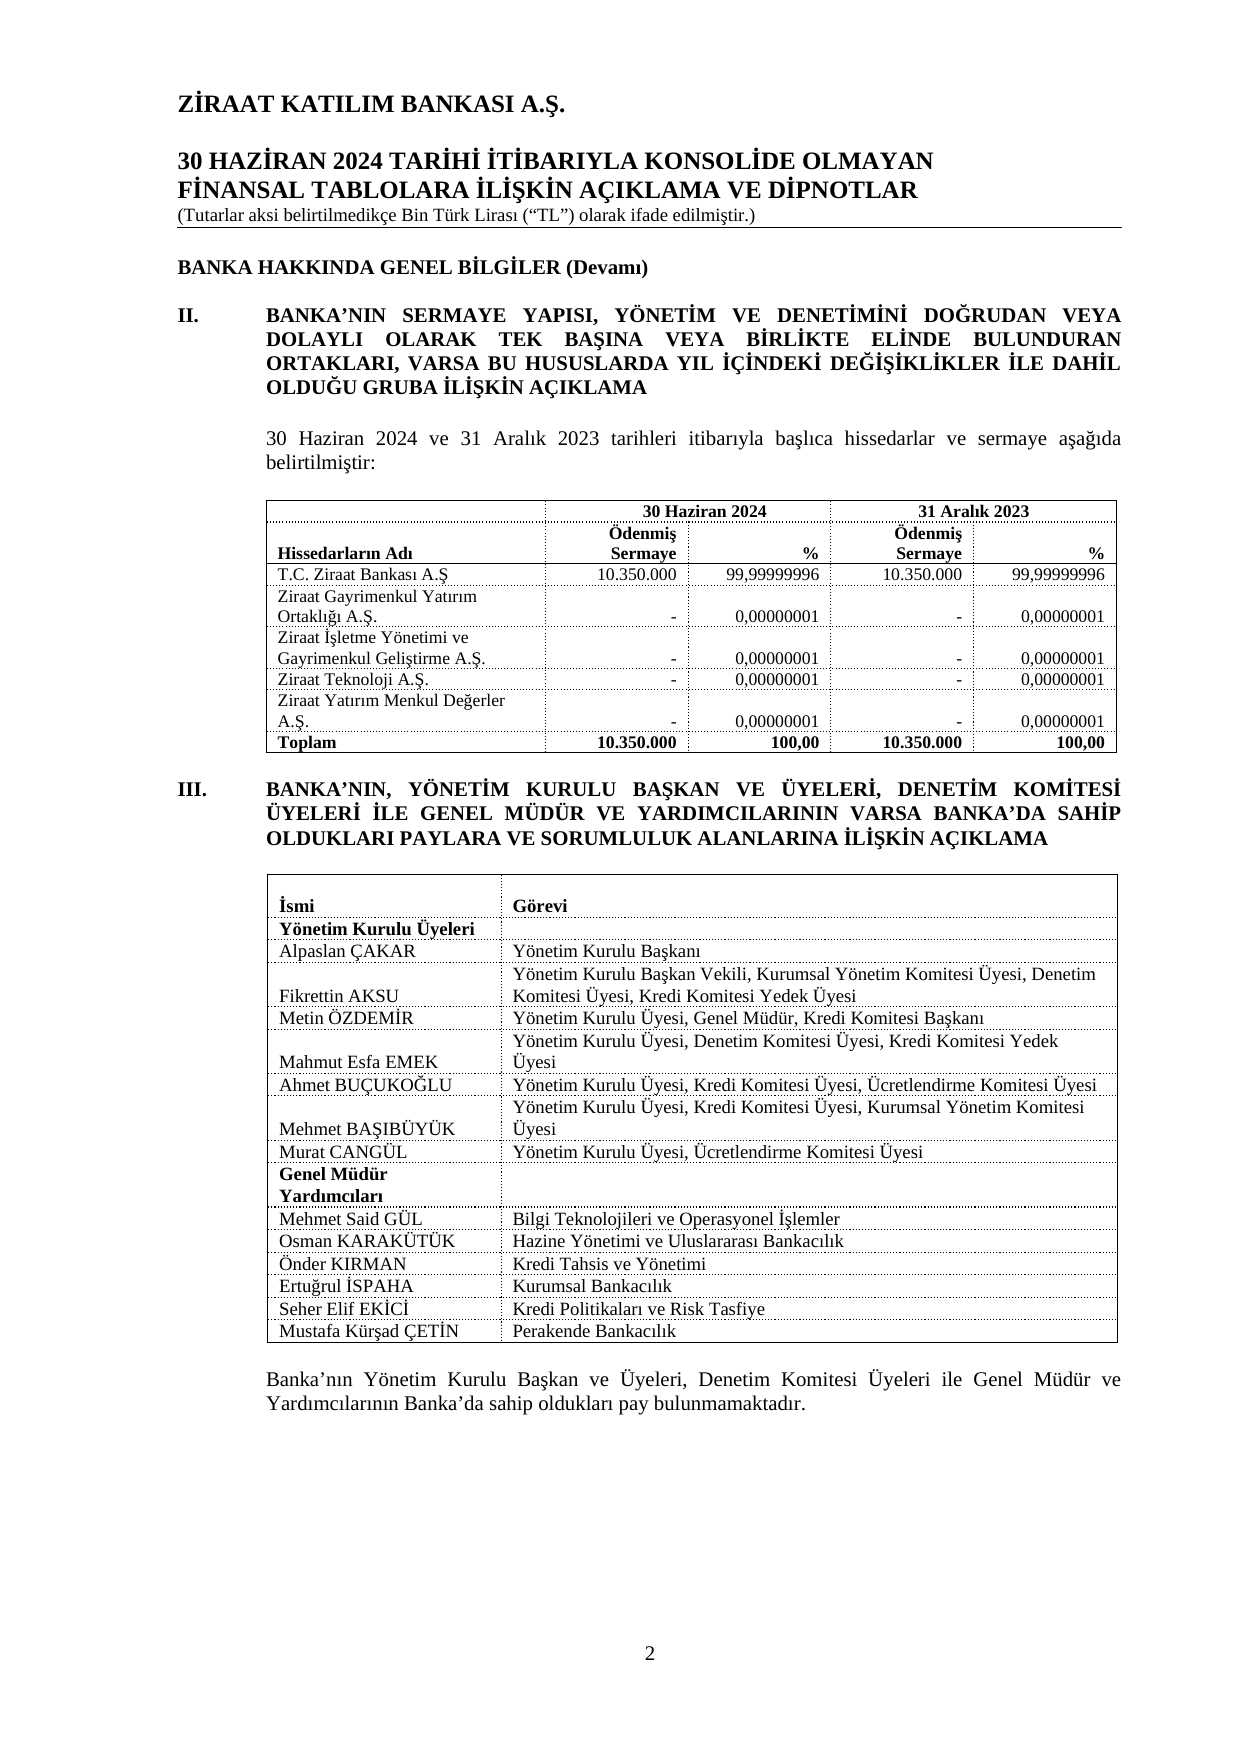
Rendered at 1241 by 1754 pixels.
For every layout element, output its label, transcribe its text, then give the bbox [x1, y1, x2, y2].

table_cell Yönetim Kurulu Üyesi, Denetim Komitesi Üyesi, Kredi Komitesi Yedek Üyesi [501, 1029, 1117, 1073]
table_cell 10.350.000 [831, 731, 973, 752]
table_cell - [545, 585, 688, 626]
table_header Görevi [501, 875, 1117, 917]
table_cell 10.350.000 [545, 731, 688, 752]
table_cell 0,00000001 [974, 585, 1116, 626]
table_cell Önder KIRMAN [268, 1252, 501, 1274]
table_cell Alpaslan ÇAKAR [268, 939, 501, 962]
table_cell Yönetim Kurulu Başkan Vekili, Kurumsal Yönetim Komitesi Üyesi, Denetim Komitesi Üyesi, Kredi Komitesi Yedek Üyesi [501, 962, 1117, 1006]
table_cell Mehmet BAŞIBÜYÜK [268, 1095, 501, 1139]
table_cell Osman KARAKÜTÜK [268, 1229, 501, 1252]
table_cell Mustafa Kürşad ÇETİN [268, 1319, 501, 1342]
table_cell Perakende Bankacılık [501, 1319, 1117, 1342]
text BANKA HAKKINDA GENEL BİLGİLER (Devamı) [177, 255, 1122, 279]
table_cell 0,00000001 [974, 689, 1116, 731]
text 30 Haziran 2024 ve 31 Aralık 2023 tarihleri itibarıyla başlıca hissedarlar ve sermaye aşağıda belirtilmiştir: [266, 426, 1122, 474]
table_cell Hissedarların Adı [267, 521, 545, 563]
table_cell Toplam [267, 731, 545, 752]
table_header 30 Haziran 2024 [545, 501, 831, 521]
table_cell - [831, 689, 973, 731]
table_cell Fikrettin AKSU [268, 962, 501, 1006]
table_cell - [545, 689, 688, 731]
table_cell Genel Müdür Yardımcıları [268, 1162, 501, 1206]
table_cell 0,00000001 [974, 668, 1116, 689]
table_cell Mehmet Said GÜL [268, 1206, 501, 1229]
table_cell 0,00000001 [974, 626, 1116, 668]
table_cell % [974, 521, 1116, 563]
table_cell 99,99999996 [974, 564, 1116, 584]
table_cell Yönetim Kurulu Üyesi, Ücretlendirme Komitesi Üyesi [501, 1140, 1117, 1162]
text III. BANKA’NIN, YÖNETİM KURULU BAŞKAN VE ÜYELERİ, DENETİM KOMİTESİ ÜYELERİ İLE GENEL MÜDÜR VE YARDIMCILARININ VARSA BANKA’DA SAHİP OLDUKLARI PAYLARA VE SORUMLULUK ALANLARINA İLİŞKİN AÇIKLAMA [177, 777, 1122, 849]
table_cell Ziraat İşletme Yönetimi ve Gayrimenkul Geliştirme A.Ş. [267, 626, 545, 668]
text II. BANKA’NIN SERMAYE YAPISI, YÖNETİM VE DENETİMİNİ DOĞRUDAN VEYA DOLAYLI OLARAK TEK BAŞINA VEYA BİRLİKTE ELİNDE BULUNDURAN ORTAKLARI, VARSA BU HUSUSLARDA YIL İÇİNDEKİ DEĞİŞİKLİKLER İLE DAHİL OLDUĞU GRUBA İLİŞKİN AÇIKLAMA [177, 303, 1122, 399]
table_cell Ziraat Yatırım Menkul Değerler A.Ş. [267, 689, 545, 731]
table_cell 0,00000001 [688, 626, 831, 668]
table_cell Hazine Yönetimi ve Uluslararası Bankacılık [501, 1229, 1117, 1252]
table_header [267, 501, 545, 521]
table_cell T.C. Ziraat Bankası A.Ş [267, 564, 545, 584]
table_cell Ödenmiş Sermaye [545, 521, 688, 563]
table_header 31 Aralık 2023 [831, 501, 1116, 521]
table_cell Seher Elif EKİCİ [268, 1297, 501, 1319]
table_header İsmi [268, 875, 501, 917]
table_cell Kurumsal Bankacılık [501, 1274, 1117, 1297]
table_cell - [545, 626, 688, 668]
table_cell Ziraat Teknoloji A.Ş. [267, 668, 545, 689]
table_cell Kredi Politikaları ve Risk Tasfiye [501, 1297, 1117, 1319]
table_cell - [545, 668, 688, 689]
table_cell 0,00000001 [688, 668, 831, 689]
table_cell 0,00000001 [688, 585, 831, 626]
table_cell Kredi Tahsis ve Yönetimi [501, 1252, 1117, 1274]
table_cell Yönetim Kurulu Üyesi, Kredi Komitesi Üyesi, Ücretlendirme Komitesi Üyesi [501, 1073, 1117, 1095]
table_cell Yönetim Kurulu Üyesi, Genel Müdür, Kredi Komitesi Başkanı [501, 1006, 1117, 1029]
table_cell - [831, 626, 973, 668]
table_cell - [831, 668, 973, 689]
table_cell 100,00 [974, 731, 1116, 752]
table_cell Ödenmiş Sermaye [831, 521, 973, 563]
table_cell Mahmut Esfa EMEK [268, 1029, 501, 1073]
table_cell 10.350.000 [545, 564, 688, 584]
table_cell % [688, 521, 831, 563]
table_cell Yönetim Kurulu Üyeleri [268, 917, 501, 939]
table_cell Yönetim Kurulu Üyesi, Kredi Komitesi Üyesi, Kurumsal Yönetim Komitesi Üyesi [501, 1095, 1117, 1139]
table_cell Murat CANGÜL [268, 1140, 501, 1162]
table_cell 0,00000001 [688, 689, 831, 731]
table_cell Ertuğrul İSPAHA [268, 1274, 501, 1297]
table_cell [501, 1162, 1117, 1206]
table_cell 10.350.000 [831, 564, 973, 584]
table_cell Bilgi Teknolojileri ve Operasyonel İşlemler [501, 1206, 1117, 1229]
table_cell Ziraat Gayrimenkul Yatırım Ortaklığı A.Ş. [267, 585, 545, 626]
table_cell Ahmet BUÇUKOĞLU [268, 1073, 501, 1095]
table_cell 100,00 [688, 731, 831, 752]
table_cell Metin ÖZDEMİR [268, 1006, 501, 1029]
text Banka’nın Yönetim Kurulu Başkan ve Üyeleri, Denetim Komitesi Üyeleri ile Genel Müdür ve Yardımcılarının Banka’da sahip oldukları pay bulunmamaktadır. [266, 1367, 1122, 1415]
table_cell [501, 917, 1117, 939]
table_cell 99,99999996 [688, 564, 831, 584]
table_cell - [831, 585, 973, 626]
table_cell Yönetim Kurulu Başkanı [501, 939, 1117, 962]
